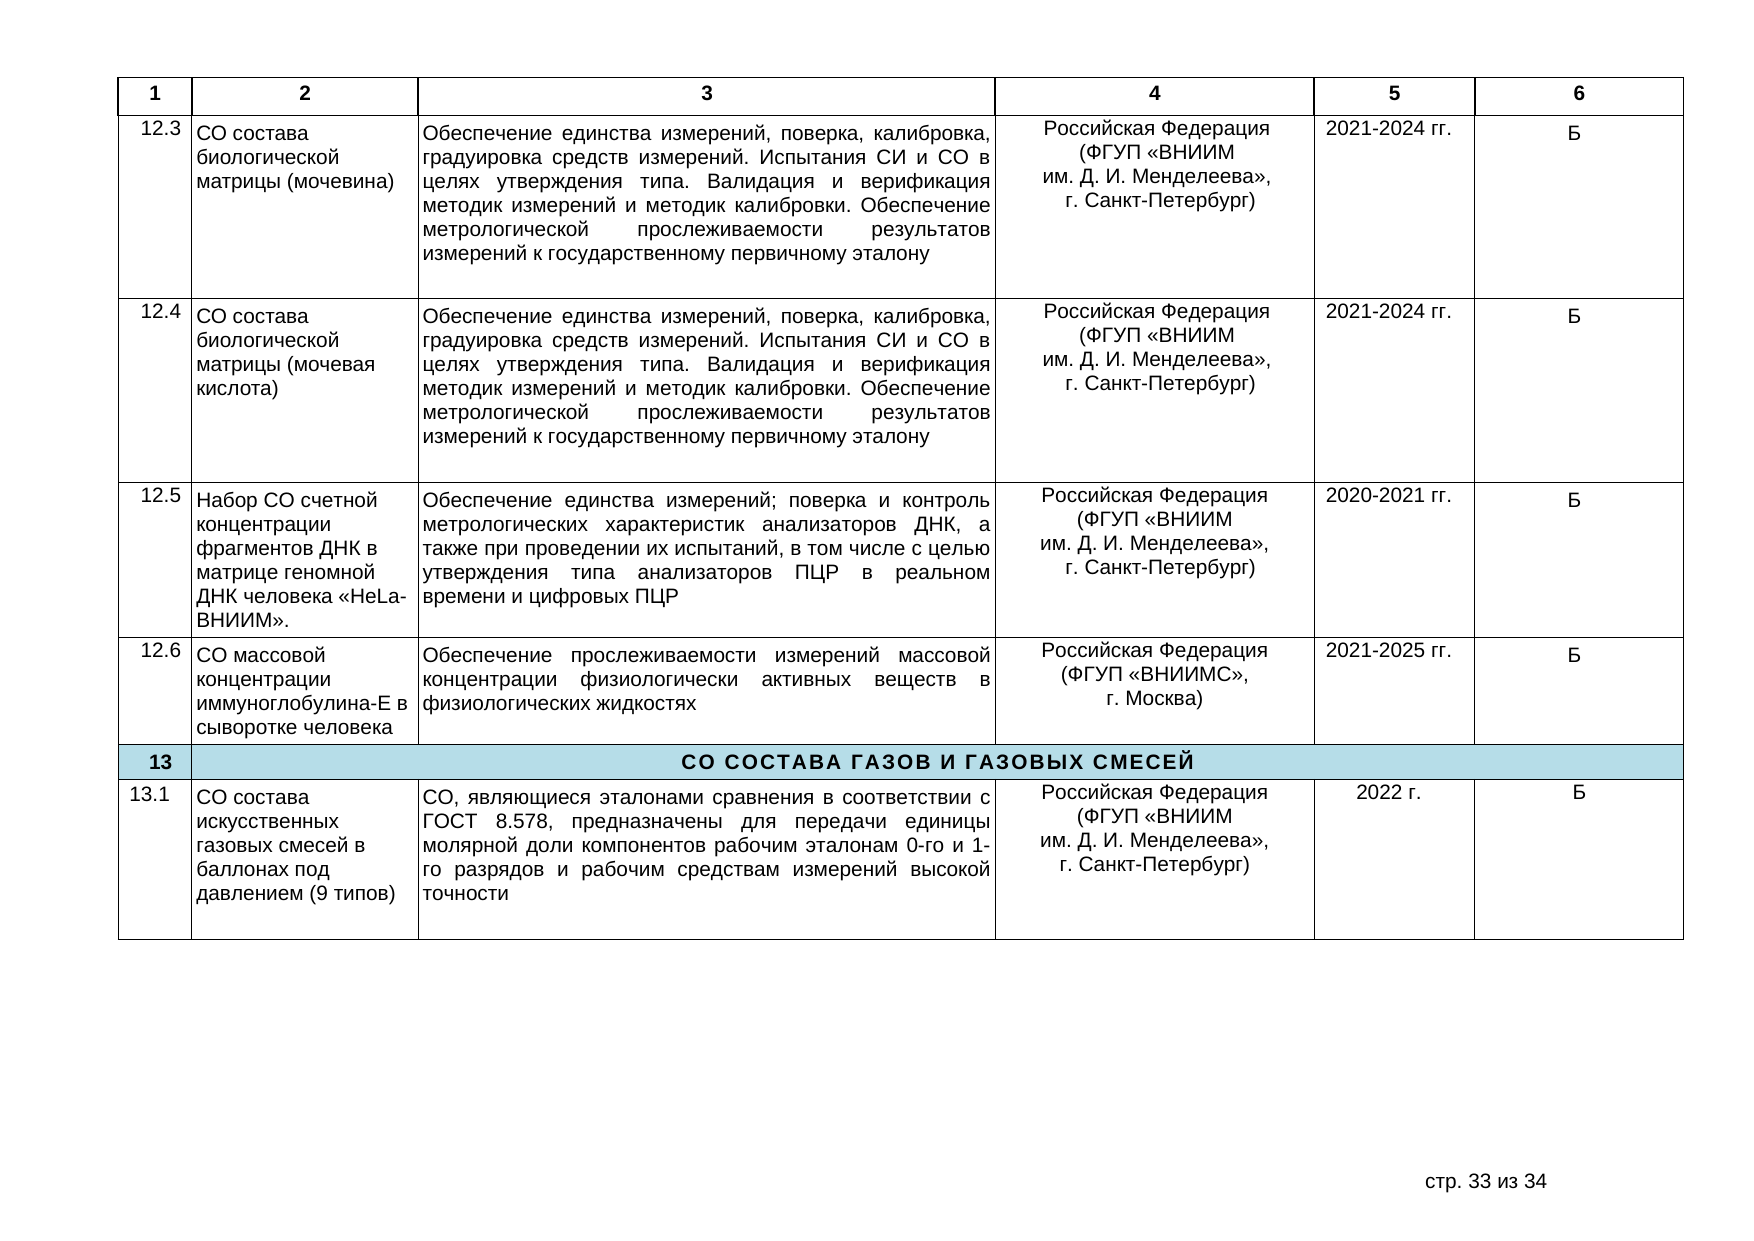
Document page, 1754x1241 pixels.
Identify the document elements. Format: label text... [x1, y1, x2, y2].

table_cell Обеспечение прослеживаемости измерений массовой концентрации физиологически активных веществ в физиологических жидкостях [419, 638, 995, 744]
table_cell 13.1 [119, 780, 191, 938]
table_cell СО состава биологической матрицы (мочевина) [192, 116, 418, 298]
table_cell СО состава искусственных газовых смесей в баллонах под давлением (9 типов) [192, 780, 418, 938]
table_cell Б [1475, 483, 1683, 637]
table_cell Российская Федерация (ФГУП «ВНИИМС», г. Москва) [996, 638, 1314, 744]
table_cell 12.3 [119, 116, 191, 298]
table_cell СО состава биологической матрицы (мочевая кислота) [192, 299, 418, 482]
table_cell Российская Федерация (ФГУП «ВНИИМ им. Д. И. Менделеева», г. Санкт-Петербург) [996, 299, 1314, 482]
table_cell Российская Федерация (ФГУП «ВНИИМ им. Д. И. Менделеева», г. Санкт-Петербург) [996, 483, 1314, 637]
table_cell Б [1475, 116, 1683, 298]
table_cell 2020-2021 гг. [1315, 483, 1474, 637]
table_cell 13 [119, 745, 191, 779]
table_cell Набор СО счетной концентрации фрагментов ДНК в матрице геномной ДНК человека «HeLa-ВНИИМ». [192, 483, 418, 637]
table_cell 12.5 [119, 483, 191, 637]
table_cell СО, являющиеся эталонами сравнения в соответствии с ГОСТ 8.578, предназначены для передачи единицы молярной доли компонентов рабочим эталонам 0-го и 1-го разрядов и рабочим средствам измерений высокой точности [419, 780, 995, 938]
table_cell 2021-2025 гг. [1315, 638, 1474, 744]
table_cell Российская Федерация (ФГУП «ВНИИМ им. Д. И. Менделеева», г. Санкт-Петербург) [996, 780, 1314, 938]
table_header 5 [1315, 78, 1474, 114]
table_cell Б [1475, 780, 1683, 938]
table_header 6 [1476, 78, 1683, 114]
table_cell 2022 г. [1315, 780, 1474, 938]
table_header 2 [193, 78, 417, 114]
table_cell 12.6 [119, 638, 191, 744]
table_cell Обеспечение единства измерений; поверка и контроль метрологических характеристик анализаторов ДНК, а также при проведении их испытаний, в том числе с целью утверждения типа анализаторов ПЦР в реальном времени и цифровых ПЦР [419, 483, 995, 637]
table_cell 2021-2024 гг. [1315, 116, 1474, 298]
table_header 4 [996, 78, 1313, 114]
table_cell СО массовой концентрации иммуноглобулина-Е в сыворотке человека [192, 638, 418, 744]
table_cell 2021-2024 гг. [1315, 299, 1474, 482]
table_cell Б [1475, 638, 1683, 744]
table_header 1 [119, 78, 191, 114]
table_cell СО СОСТАВА ГАЗОВ И ГАЗОВЫХ СМЕСЕЙ [192, 745, 1683, 779]
table_cell Обеспечение единства измерений, поверка, калибровка, градуировка средств измерений. Испытания СИ и СО в целях утверждения типа. Валидация и верификация методик измерений и методик калибровки. Обеспечение метрологической прослеживаемости результатов измерений к государственному первичному эталону [419, 299, 995, 482]
table_cell Б [1475, 299, 1683, 482]
table_cell Российская Федерация (ФГУП «ВНИИМ им. Д. И. Менделеева», г. Санкт-Петербург) [996, 116, 1314, 298]
table_cell Обеспечение единства измерений, поверка, калибровка, градуировка средств измерений. Испытания СИ и СО в целях утверждения типа. Валидация и верификация методик измерений и методик калибровки. Обеспечение метрологической прослеживаемости результатов измерений к государственному первичному эталону [419, 116, 995, 298]
table_header 3 [419, 78, 994, 114]
table_cell 12.4 [119, 299, 191, 482]
